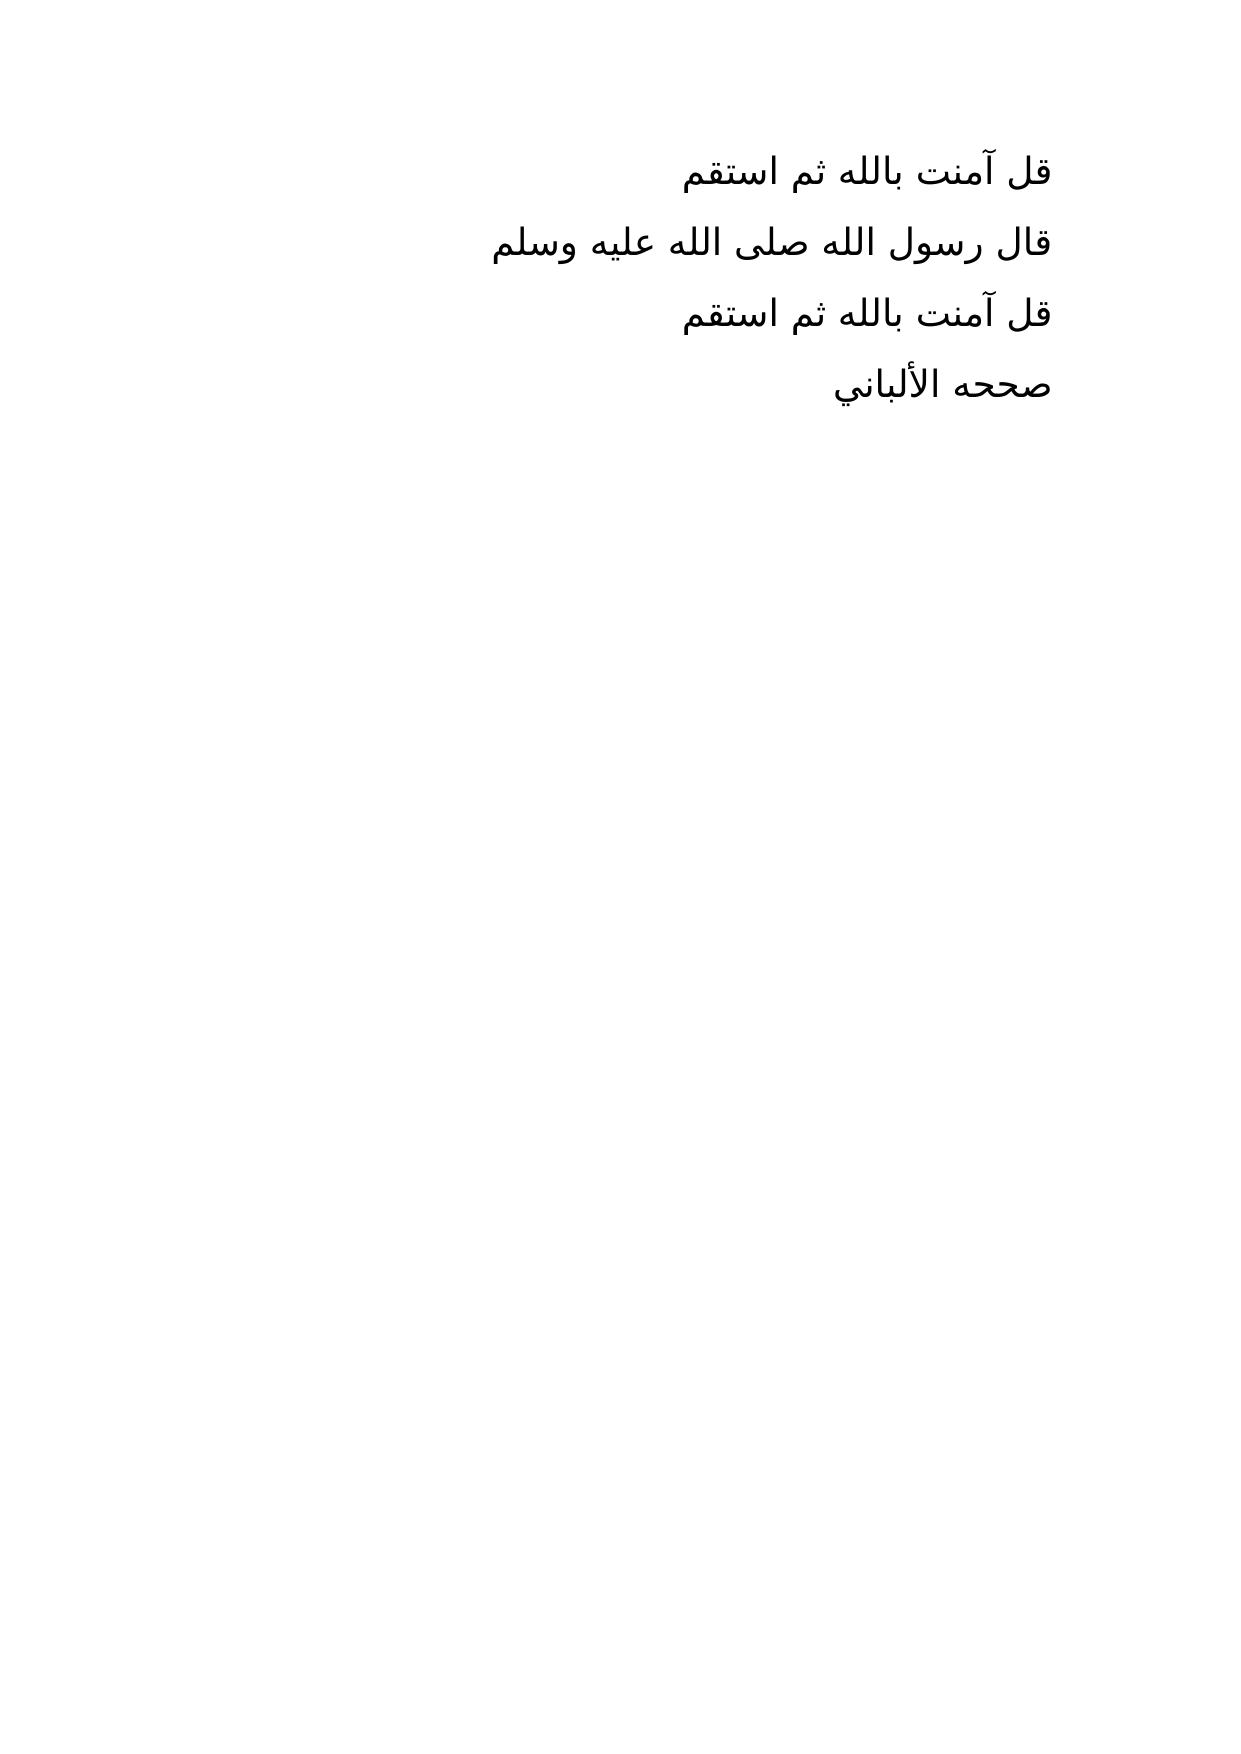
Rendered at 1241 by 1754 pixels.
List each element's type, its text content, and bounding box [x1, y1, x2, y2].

text قال رسول الله صلى الله عليه وسلم [187, 221, 1053, 264]
text قل آمنت بالله ثم استقم [187, 292, 1053, 336]
text صححه الألباني [187, 363, 1053, 406]
text قل آمنت بالله ثم استقم [187, 150, 1053, 194]
